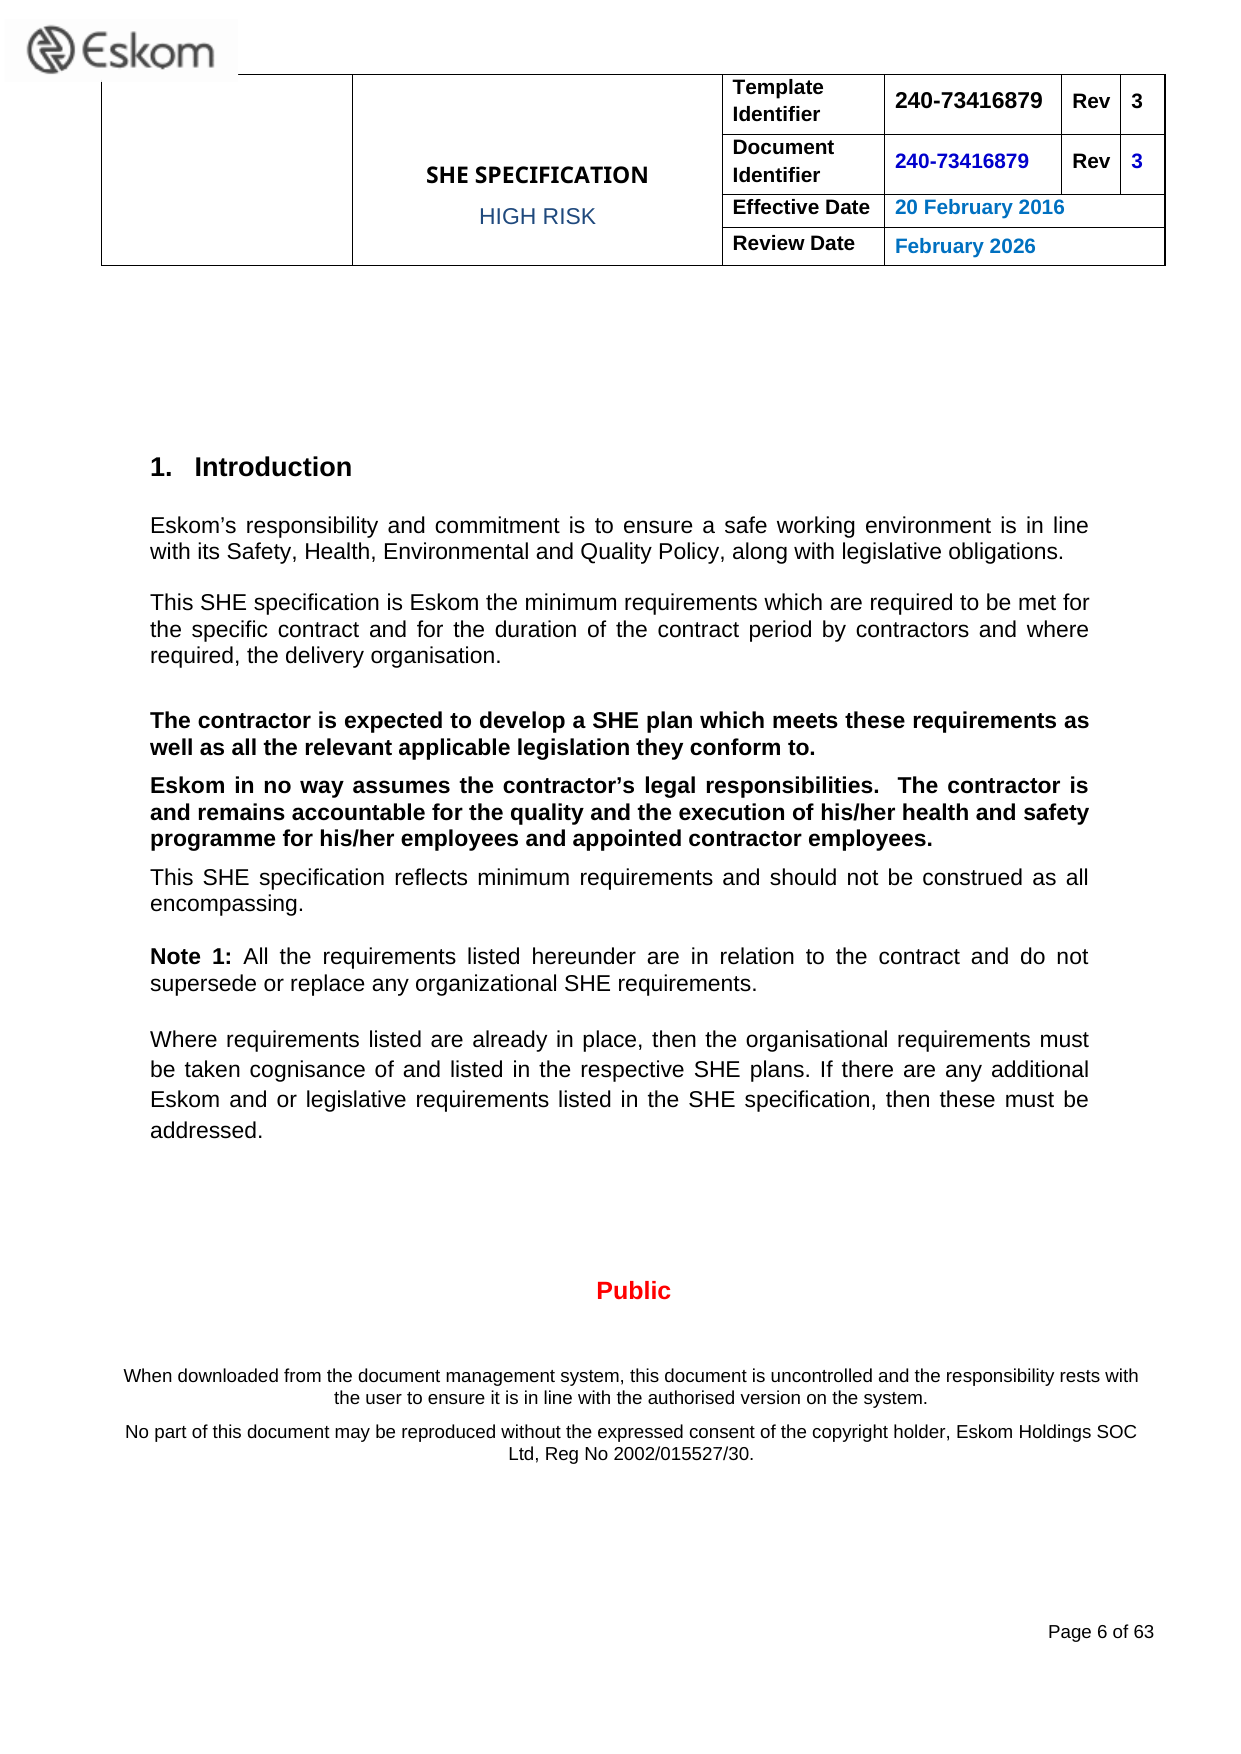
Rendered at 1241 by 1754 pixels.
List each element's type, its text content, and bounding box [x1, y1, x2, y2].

text Where requirements listed are already in place, then the organisational requirements must be taken cognisance of and listed in the respective SHE plans. If there are any additional Eskom and or legislative requirements listed in the SHE specification, then these must be addressed. [150, 1026, 1090, 1143]
text The contractor is expected to develop a SHE plan which meets these requirements as well as all the relevant applicable legislation they conform to. [150, 707, 1090, 760]
text This SHE specification reflects minimum requirements and should not be construed as all encompassing. [150, 864, 1090, 917]
text Eskom in no way assumes the contractor’s legal responsibilities. The contractor is and remains accountable for the quality and the execution of his/her health and safety programme for his/her employees and appointed contractor employees. [150, 772, 1090, 852]
subtitle Introduction [150, 451, 1090, 482]
text This SHE specification is Eskom the minimum requirements which are required to be met for the specific contract and for the duration of the contract period by contractors and where required, the delivery organisation. [150, 589, 1090, 668]
text Eskom’s responsibility and commitment is to ensure a safe working environment is in line with its Safety, Health, Environmental and Quality Policy, along with legislative obligations. [150, 512, 1090, 564]
text Note 1: All the requirements listed hereunder are in relation to the contract and do not supersede or replace any organizational SHE requirements. [150, 943, 1090, 996]
